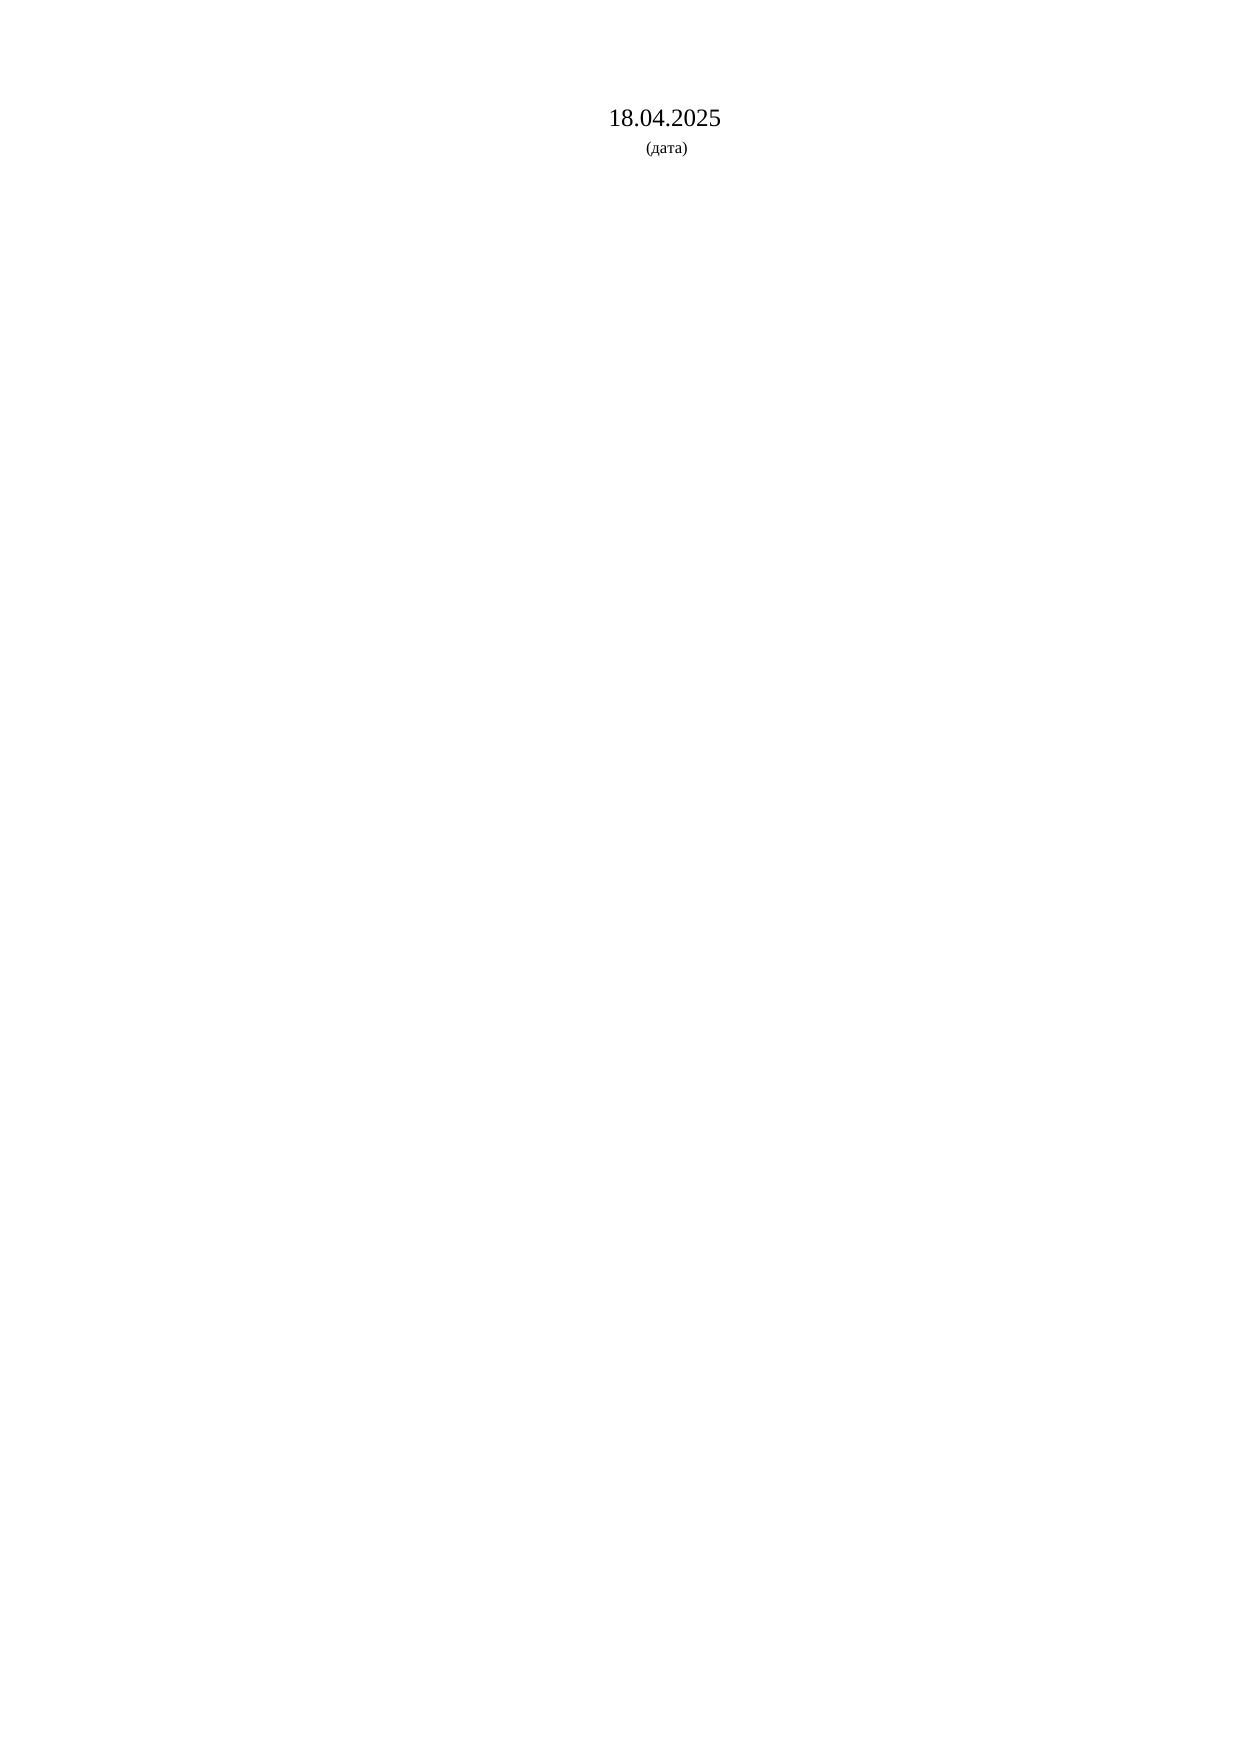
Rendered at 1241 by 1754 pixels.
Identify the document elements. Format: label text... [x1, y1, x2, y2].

text 18.04.2025 [148, 103, 1181, 132]
text (дата) [148, 138, 1181, 157]
